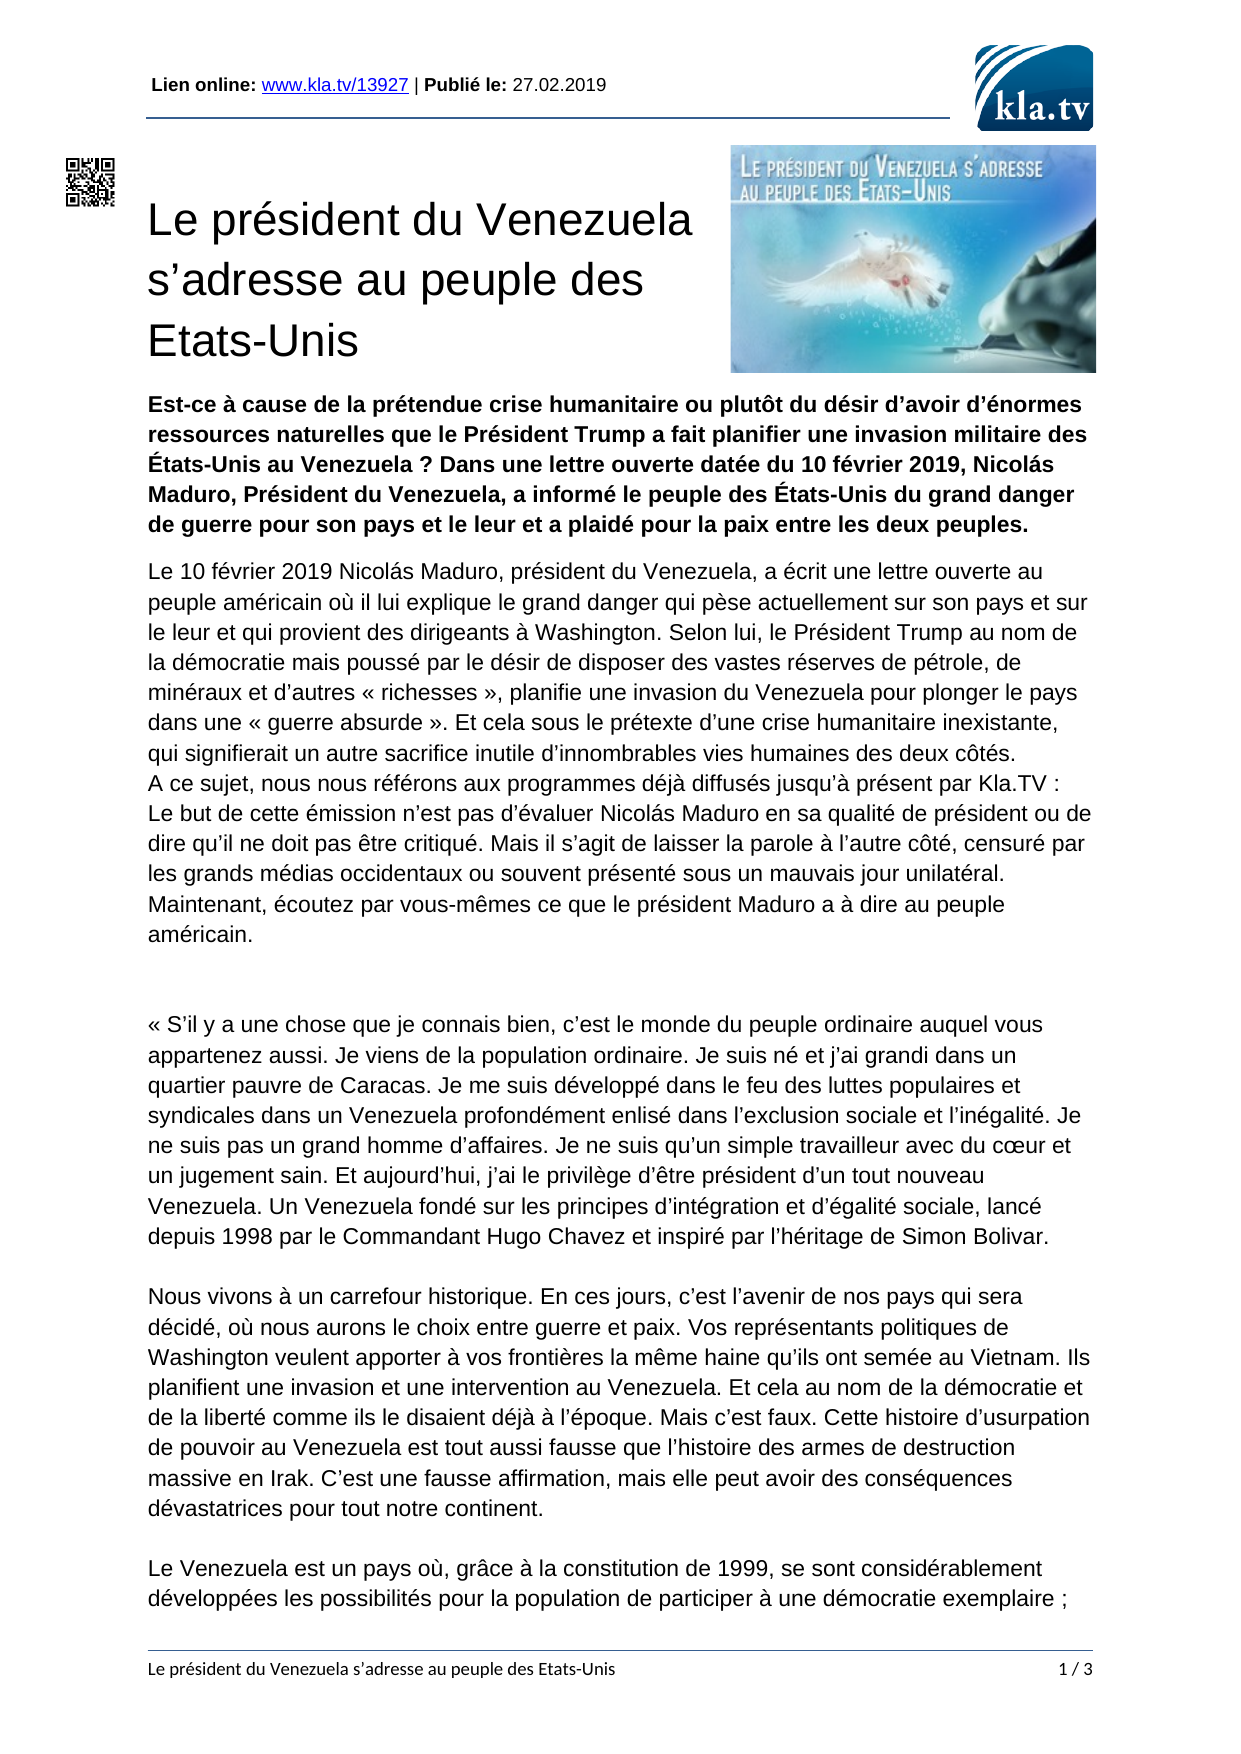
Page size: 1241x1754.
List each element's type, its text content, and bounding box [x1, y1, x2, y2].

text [148, 558, 1093, 1612]
text Le président du Venezuela s’adresse au peuple des Etats-Unis [148, 192, 1093, 366]
text Est-ce à cause de la prétendue crise humanitaire ou plutôt du désir d’avoir d’énormes ressources naturelles que le Président Trump a fait planifier une invasion militaire des États-Unis au Venezuela ? Dans une lettre ouverte datée du 10 février 2019, Nicolás Maduro, Président du Venezuela, a informé le peuple des États-Unis du grand danger de guerre pour son pays et le leur et a plaidé pour la paix entre les deux peuples. [148, 391, 1093, 538]
